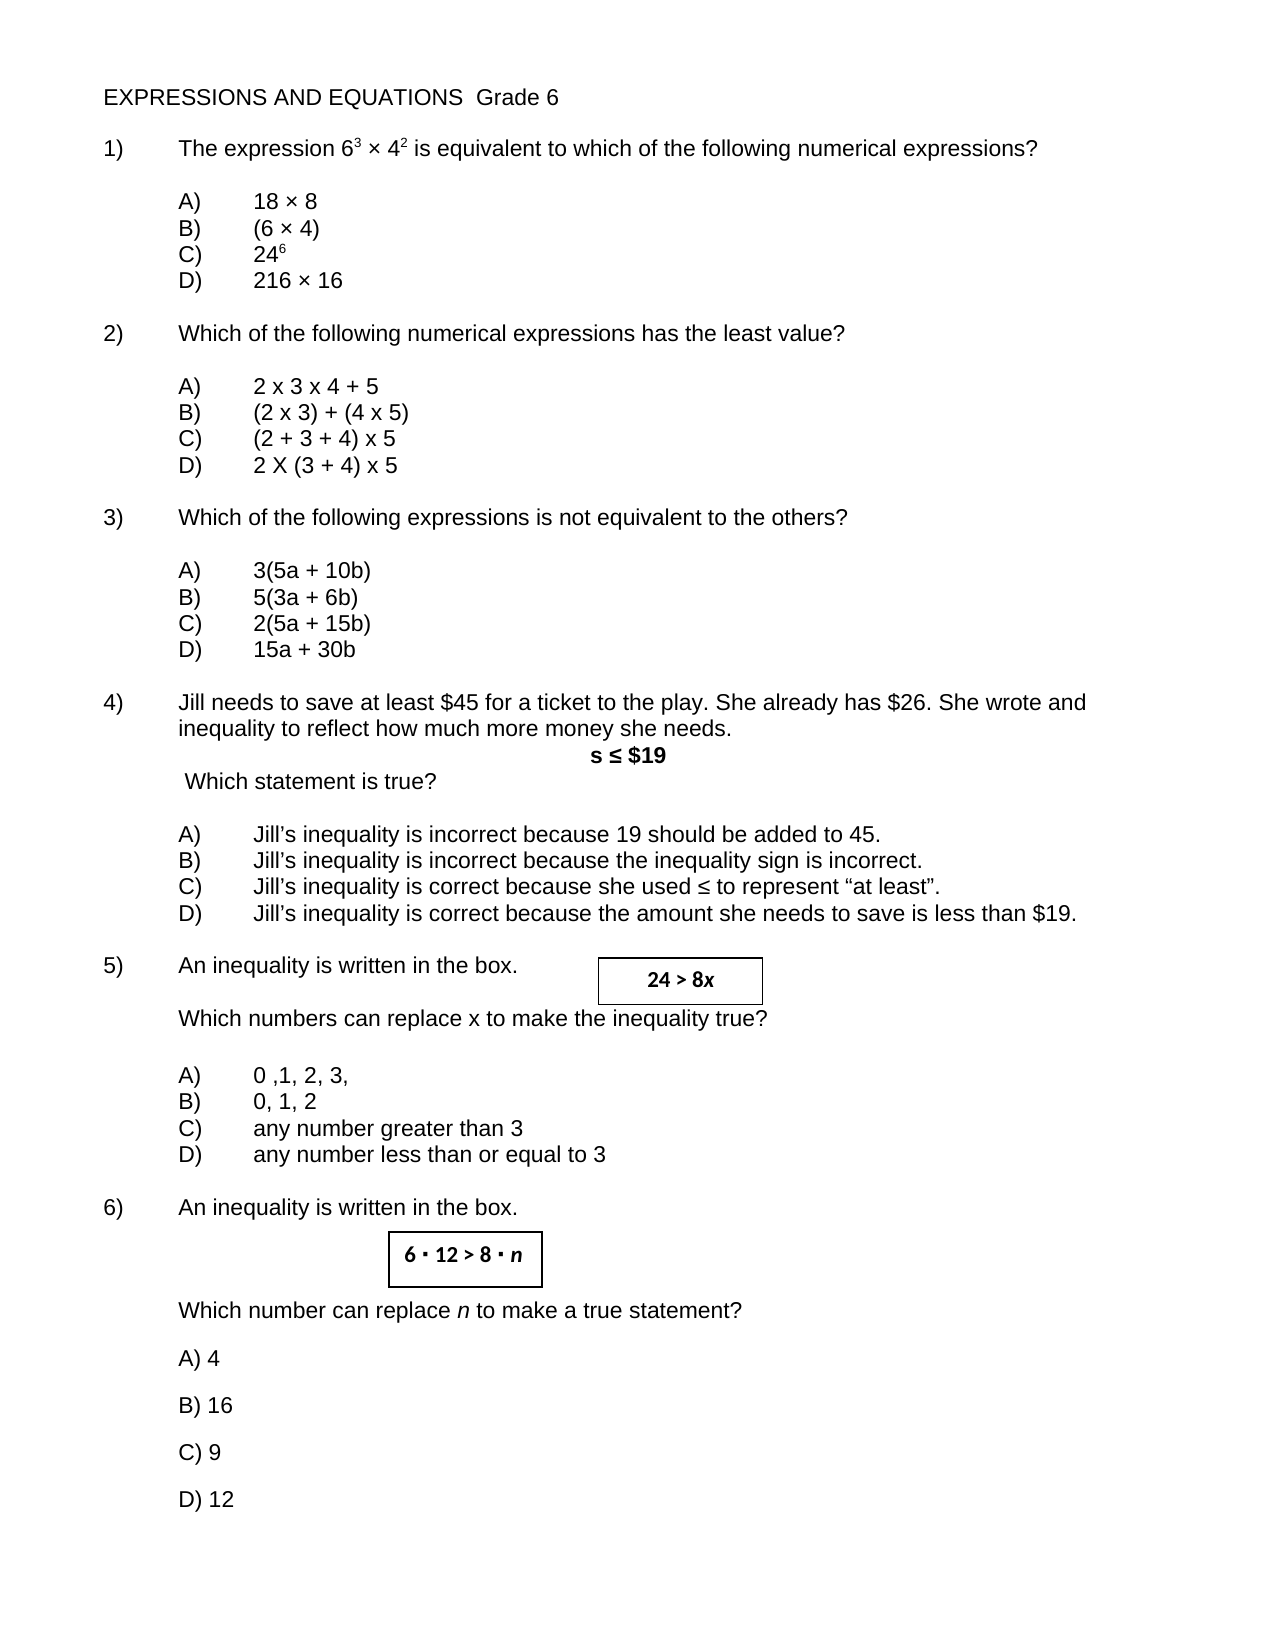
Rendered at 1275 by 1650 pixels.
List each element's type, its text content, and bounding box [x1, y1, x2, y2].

text 1) The expression 63 × 42 is equivalent to which of the following numerical expressions? [103, 135, 1153, 162]
text Which number can replace n to make a true statement? [103, 1297, 1153, 1324]
text B) 5(3a + 6b) [103, 583, 1153, 610]
text B) (2 x 3) + (4 x 5) [103, 399, 1153, 425]
text Which statement is true? [103, 768, 1153, 794]
text 3) Which of the following expressions is not equivalent to the others? [103, 504, 1153, 531]
text Which numbers can replace x to make the inequality true? [103, 1005, 1153, 1031]
text C) 2(5a + 15b) [103, 610, 1153, 636]
text D) Jill’s inequality is correct because the amount she needs to save is less than $19. [103, 900, 1153, 926]
text 6) An inequality is written in the box. [103, 1194, 1153, 1220]
text C) 9 [103, 1439, 1153, 1465]
text s ≤ $19 [103, 742, 1153, 768]
text D) 12 [103, 1486, 1153, 1513]
text A) Jill’s inequality is incorrect because 19 should be added to 45. [103, 821, 1153, 847]
text B) 0, 1, 2 [103, 1088, 1153, 1115]
text D) 15a + 30b [103, 636, 1153, 662]
text D) 216 × 16 [103, 267, 1153, 293]
text B) (6 × 4) [103, 214, 1153, 241]
text EXPRESSIONS AND EQUATIONS Grade 6 [103, 84, 1153, 111]
text C) (2 + 3 + 4) x 5 [103, 425, 1153, 452]
text D) any number less than or equal to 3 [103, 1141, 1153, 1167]
text A) 18 × 8 [103, 188, 1153, 214]
text A) 3(5a + 10b) [103, 557, 1153, 583]
text B) 16 [103, 1392, 1153, 1418]
text C) any number greater than 3 [103, 1115, 1153, 1141]
text A) 0 ,1, 2, 3, [103, 1062, 1153, 1088]
text A) 4 [103, 1345, 1153, 1371]
text D) 2 X (3 + 4) x 5 [103, 452, 1153, 478]
text 5) An inequality is written in the box. [103, 952, 1153, 979]
text B) Jill’s inequality is incorrect because the inequality sign is incorrect. [103, 847, 1153, 873]
text C) 246 [103, 241, 1153, 267]
text A) 2 x 3 x 4 + 5 [103, 373, 1153, 399]
text 4) Jill needs to save at least $45 for a ticket to the play. She already has $26. She wrote and inequality to reflect how much more money she needs. [103, 689, 1153, 742]
text C) Jill’s inequality is correct because she used ≤ to represent “at least”. [103, 873, 1153, 900]
text 2) Which of the following numerical expressions has the least value? [103, 320, 1153, 346]
